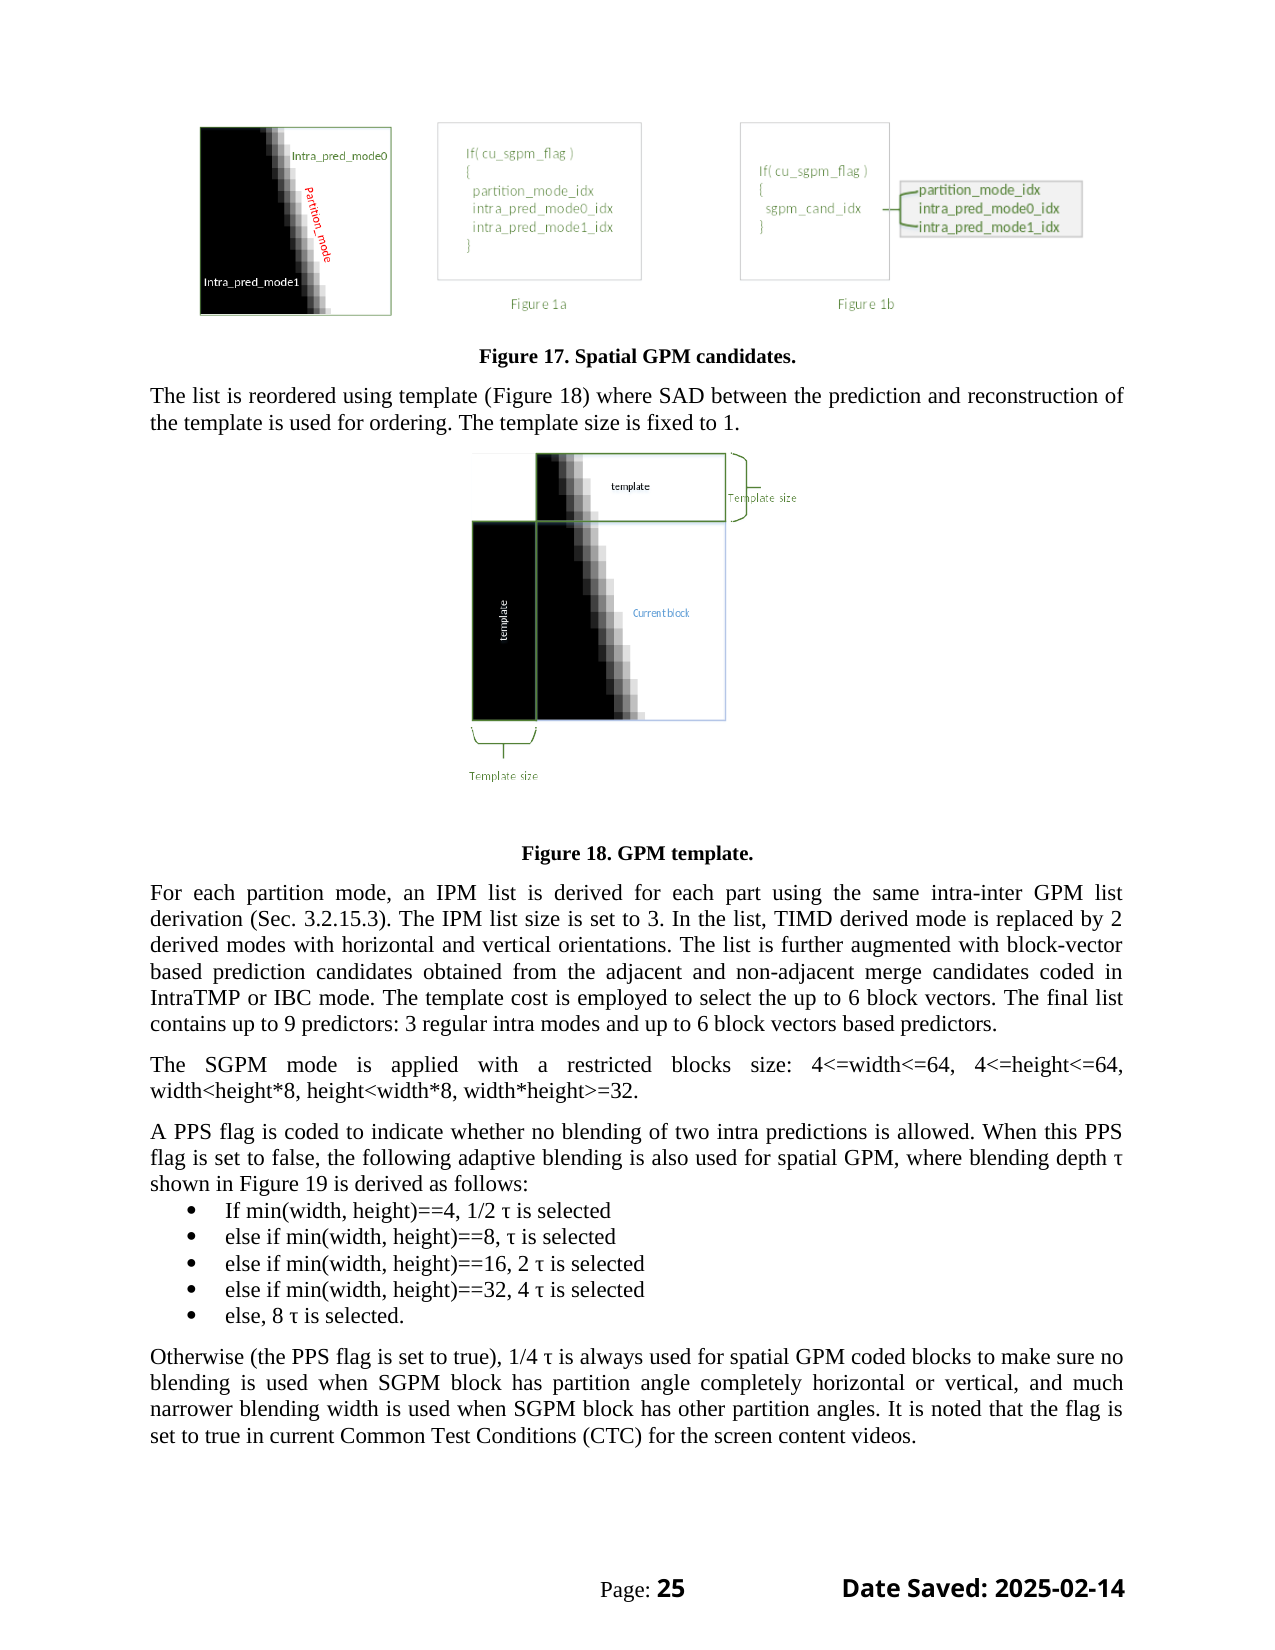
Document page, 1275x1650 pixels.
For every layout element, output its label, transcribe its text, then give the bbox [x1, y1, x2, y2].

text A PPS flag is coded to indicate whether no blending of two intra predictions is allowed. When this PPS flag is set to false, the following adaptive blending is also used for spatial GPM, where blending depth τ shown in Figure 19 is derived as follows: [150, 1118, 1125, 1197]
text Figure 17. Spatial GPM candidates. [150, 344, 1125, 368]
text The SGPM mode is applied with a restricted blocks size: 4<=width<=64, 4<=height<=64, width<height*8, height<width*8, width*height>=32. [150, 1051, 1125, 1104]
text Otherwise (the PPS flag is set to true), 1/4 τ is always used for spatial GPM coded blocks to make sure no blending is used when SGPM block has partition angle completely horizontal or vertical, and much narrower blending width is used when SGPM block has other partition angles. It is noted that the flag is set to true in current Common Test Conditions (CTC) for the screen content videos. [150, 1343, 1125, 1448]
text For each partition mode, an IPM list is derived for each part using the same intra-inter GPM list derivation (Sec. 3.2.15.3). The IPM list size is set to 3. In the list, TIMD derived mode is replaced by 2 derived modes with horizontal and vertical orientations. The list is further augmented with block-vector based prediction candidates obtained from the adjacent and non-adjacent merge candidates coded in IntraTMP or IBC mode. The template cost is employed to select the up to 6 block vectors. The final list contains up to 9 predictors: 3 regular intra modes and up to 6 block vectors based predictors. [150, 879, 1125, 1037]
text The list is reordered using template (Figure 18) where SAD between the prediction and reconstruction of the template is used for ordering. The template size is fixed to 1. [150, 382, 1125, 435]
text Figure 18. GPM template. [150, 840, 1125, 864]
list else, 8 τ is selected. [187, 1302, 1125, 1329]
list If min(width, height)==4, 1/2 τ is selected [187, 1197, 1125, 1223]
list else if min(width, height)==32, 4 τ is selected [187, 1276, 1125, 1302]
list else if min(width, height)==16, 2 τ is selected [187, 1249, 1125, 1276]
list else if min(width, height)==8, τ is selected [187, 1223, 1125, 1249]
